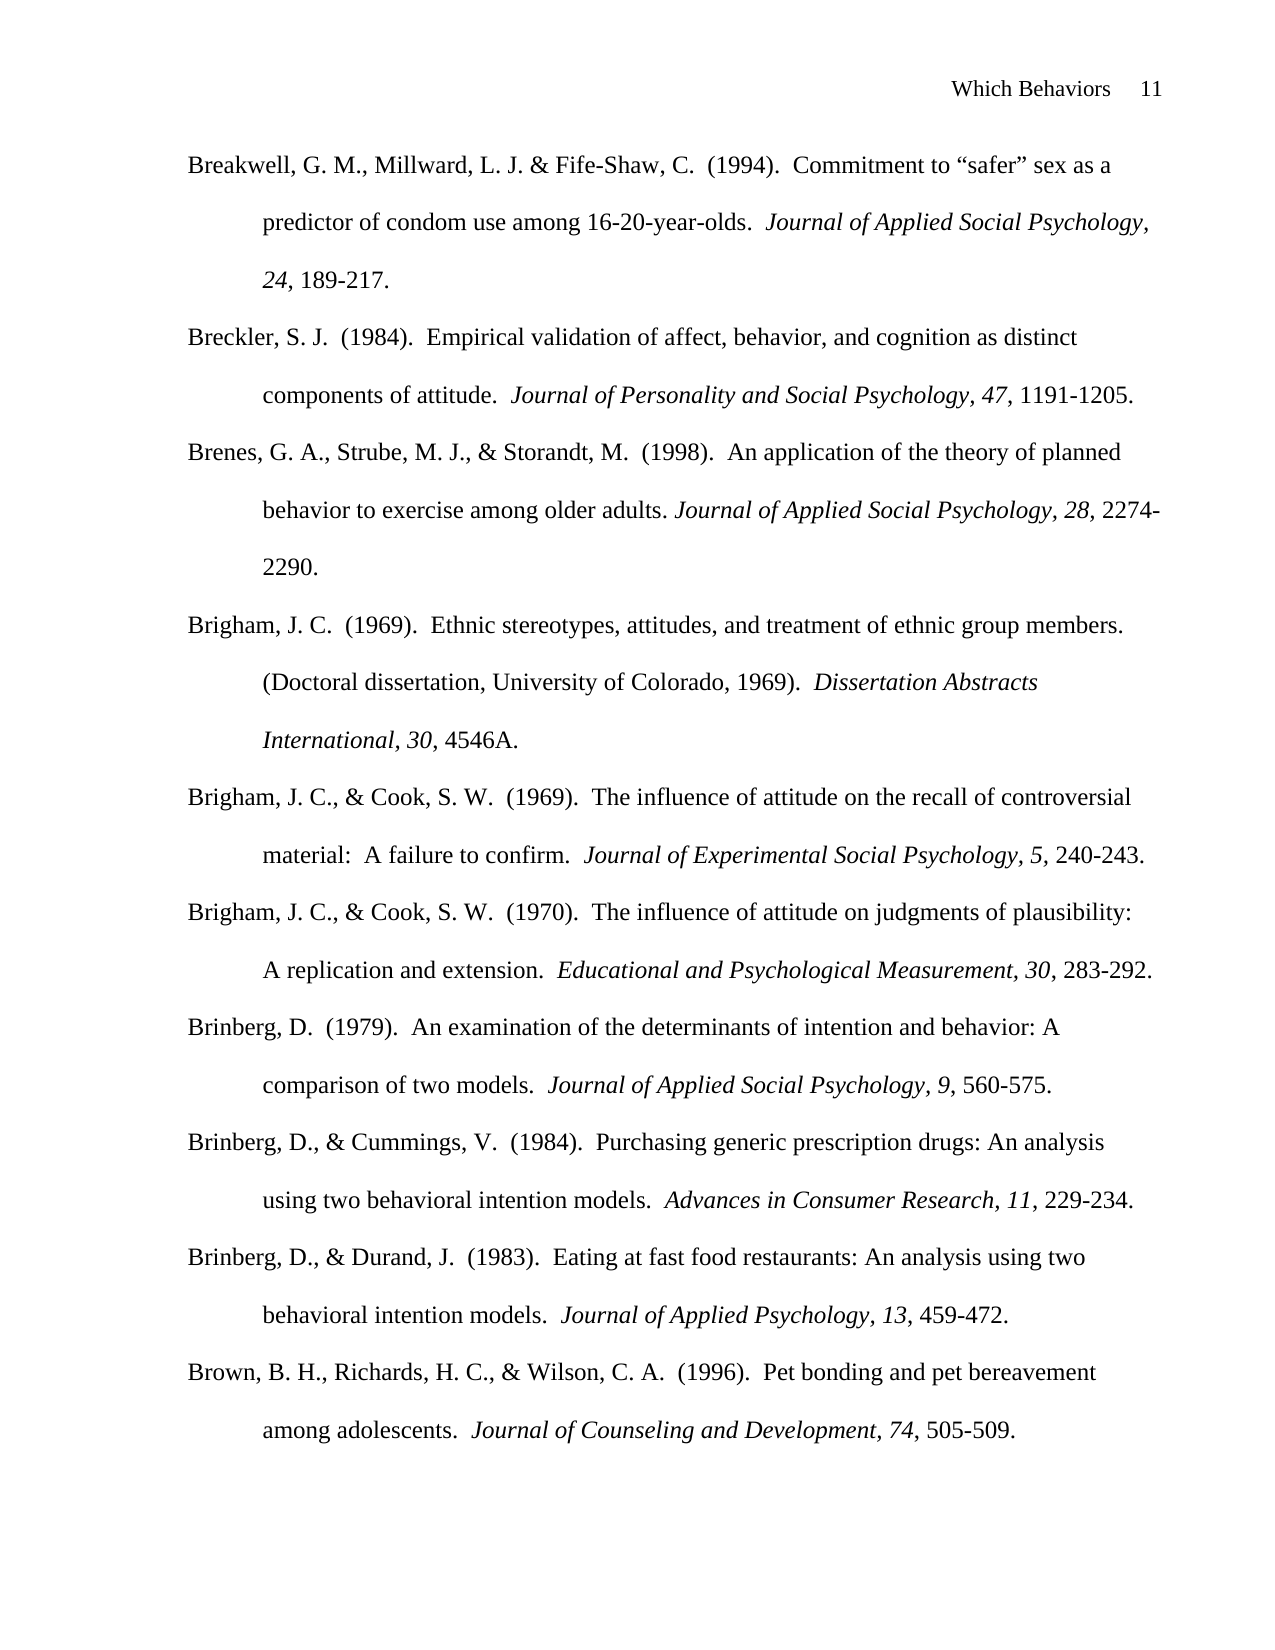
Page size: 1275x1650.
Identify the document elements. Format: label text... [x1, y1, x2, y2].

text Breckler, S. J. (1984). Empirical validation of affect, behavior, and cognition as distinct components of attitude. Journal of Personality and Social Psychology, 47, 1191-1205. [187, 322, 1162, 409]
text Brown, B. H., Richards, H. C., & Wilson, C. A. (1996). Pet bonding and pet bereavement among adolescents. Journal of Counseling and Development, 74, 505-509. [187, 1357, 1162, 1444]
text Brigham, J. C., & Cook, S. W. (1970). The influence of attitude on judgments of plausibility: A replication and extension. Educational and Psychological Measurement, 30, 283-292. [187, 897, 1162, 984]
text Brinberg, D. (1979). An examination of the determinants of intention and behavior: A comparison of two models. Journal of Applied Social Psychology, 9, 560-575. [187, 1012, 1162, 1099]
subtitle Brinberg, D., & Durand, J. (1983). Eating at fast food restaurants: An analysis using two behavioral intention models. Journal of Applied Psychology, 13, 459-472. [187, 1242, 1162, 1329]
text Brinberg, D., & Cummings, V. (1984). Purchasing generic prescription drugs: An analysis using two behavioral intention models. Advances in Consumer Research, 11, 229-234. [187, 1127, 1162, 1214]
text Breakwell, G. M., Millward, L. J. & Fife-Shaw, C. (1994). Commitment to “safer” sex as a predictor of condom use among 16-20-year-olds. Journal of Applied Social Psychology, 24, 189-217. [187, 150, 1162, 294]
text Brigham, J. C., & Cook, S. W. (1969). The influence of attitude on the recall of controversial material: A failure to confirm. Journal of Experimental Social Psychology, 5, 240-243. [187, 782, 1162, 869]
text Brenes, G. A., Strube, M. J., & Storandt, M. (1998). An application of the theory of planned behavior to exercise among older adults. Journal of Applied Social Psychology, 28, 2274-2290. [187, 437, 1162, 581]
text Brigham, J. C. (1969). Ethnic stereotypes, attitudes, and treatment of ethnic group members. (Doctoral dissertation, University of Colorado, 1969). Dissertation Abstracts International, 30, 4546A. [187, 610, 1162, 754]
